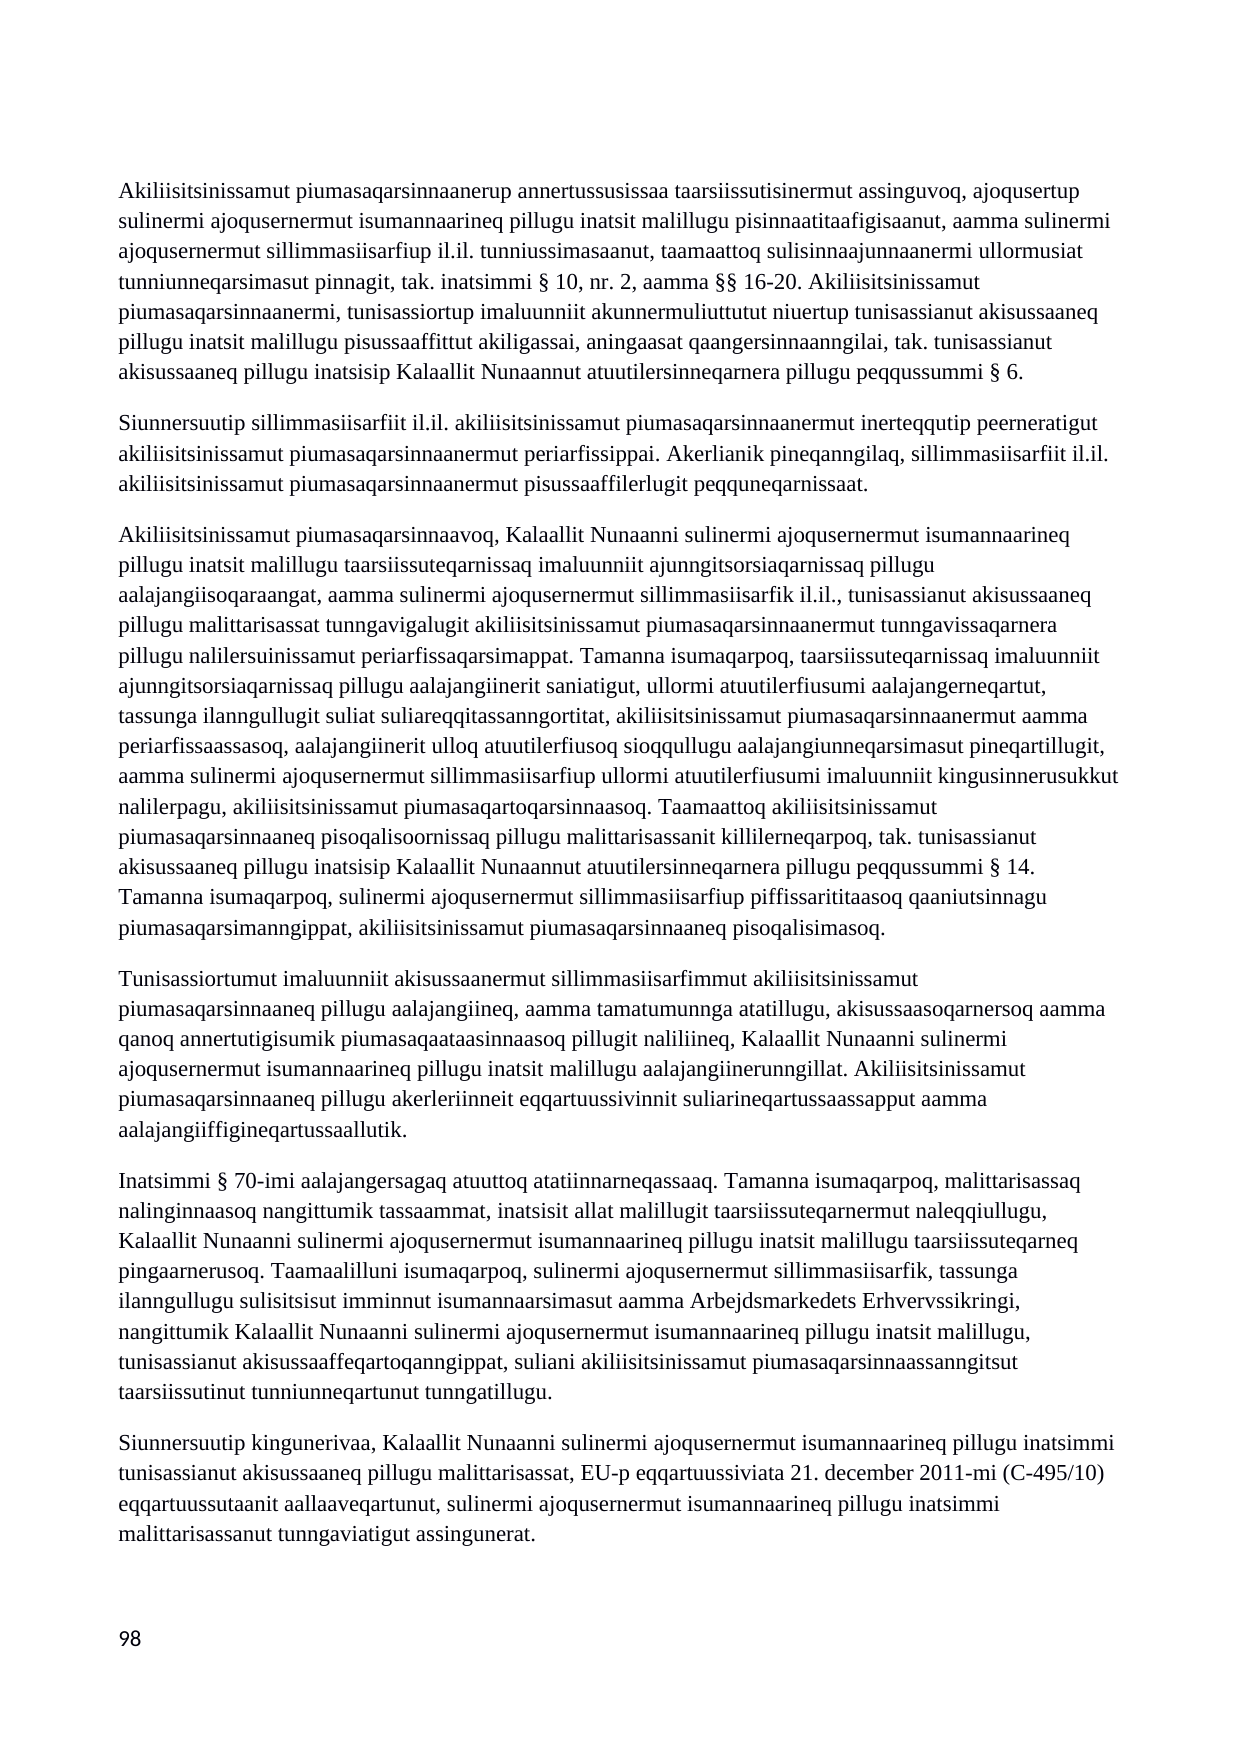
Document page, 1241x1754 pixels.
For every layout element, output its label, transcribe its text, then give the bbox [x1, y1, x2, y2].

text Siunnersuutip sillimmasiisarfiit il.il. akiliisitsinissamut piumasaqarsinnaanermut inerteqqutip peerneratigut akiliisitsinissamut piumasaqarsinnaanermut periarfissippai. Akerlianik pineqanngilaq, sillimmasiisarfiit il.il. akiliisitsinissamut piumasaqarsinnaanermut pisussaaffilerlugit peqquneqarnissaat. [118, 409, 1122, 496]
text Tunisassiortumut imaluunniit akisussaanermut sillimmasiisarfimmut akiliisitsinissamut piumasaqarsinnaaneq pillugu aalajangiineq, aamma tamatumunnga atatillugu, akisussaasoqarnersoq aamma qanoq annertutigisumik piumasaqaataasinnaasoq pillugit naliliineq, Kalaallit Nunaanni sulinermi ajoqusernermut isumannaarineq pillugu inatsit malillugu aalajangiinerunngillat. Akiliisitsinissamut piumasaqarsinnaaneq pillugu akerleriinneit eqqartuussivinnit suliarineqartussaassapput aamma aalajangiiffigineqartussaallutik. [118, 965, 1122, 1142]
text Akiliisitsinissamut piumasaqarsinnaanerup annertussusissaa taarsiissutisinermut assinguvoq, ajoqusertup sulinermi ajoqusernermut isumannaarineq pillugu inatsit malillugu pisinnaatitaafigisaanut, aamma sulinermi ajoqusernermut sillimmasiisarfiup il.il. tunniussimasaanut, taamaattoq sulisinnaajunnaanermi ullormusiat tunniunneqarsimasut pinnagit, tak. inatsimmi § 10, nr. 2, aamma §§ 16-20. Akiliisitsinissamut piumasaqarsinnaanermi, tunisassiortup imaluunniit akunnermuliuttutut niuertup tunisassianut akisussaaneq pillugu inatsit malillugu pisussaaffittut akiligassai, aningaasat qaangersinnaanngilai, tak. tunisassianut akisussaaneq pillugu inatsisip Kalaallit Nunaannut atuutilersinneqarnera pillugu peqqussummi § 6. [118, 177, 1122, 385]
text Siunnersuutip kingunerivaa, Kalaallit Nunaanni sulinermi ajoqusernermut isumannaarineq pillugu inatsimmi tunisassianut akisussaaneq pillugu malittarisassat, EU-p eqqartuussiviata 21. december 2011-mi (C-495/10) eqqartuussutaanit aallaaveqartunut, sulinermi ajoqusernermut isumannaarineq pillugu inatsimmi malittarisassanut tunngaviatigut assingunerat. [118, 1429, 1122, 1546]
text Akiliisitsinissamut piumasaqarsinnaavoq, Kalaallit Nunaanni sulinermi ajoqusernermut isumannaarineq pillugu inatsit malillugu taarsiissuteqarnissaq imaluunniit ajunngitsorsiaqarnissaq pillugu aalajangiisoqaraangat, aamma sulinermi ajoqusernermut sillimmasiisarfik il.il., tunisassianut akisussaaneq pillugu malittarisassat tunngavigalugit akiliisitsinissamut piumasaqarsinnaanermut tunngavissaqarnera pillugu nalilersuinissamut periarfissaqarsimappat. Tamanna isumaqarpoq, taarsiissuteqarnissaq imaluunniit ajunngitsorsiaqarnissaq pillugu aalajangiinerit saniatigut, ullormi atuutilerfiusumi aalajangerneqartut, tassunga ilanngullugit suliat suliareqqitassanngortitat, akiliisitsinissamut piumasaqarsinnaanermut aamma periarfissaassasoq, aalajangiinerit ulloq atuutilerfiusoq sioqqullugu aalajangiunneqarsimasut pineqartillugit, aamma sulinermi ajoqusernermut sillimmasiisarfiup ullormi atuutilerfiusumi imaluunniit kingusinnerusukkut nalilerpagu, akiliisitsinissamut piumasaqartoqarsinnaasoq. Taamaattoq akiliisitsinissamut piumasaqarsinnaaneq pisoqalisoornissaq pillugu malittarisassanit killilerneqarpoq, tak. tunisassianut akisussaaneq pillugu inatsisip Kalaallit Nunaannut atuutilersinneqarnera pillugu peqqussummi § 14. Tamanna isumaqarpoq, sulinermi ajoqusernermut sillimmasiisarfiup piffissarititaasoq qaaniutsinnagu piumasaqarsimanngippat, akiliisitsinissamut piumasaqarsinnaaneq pisoqalisimasoq. [118, 521, 1122, 940]
text Inatsimmi § 70-imi aalajangersagaq atuuttoq atatiinnarneqassaaq. Tamanna isumaqarpoq, malittarisassaq nalinginnaasoq nangittumik tassaammat, inatsisit allat malillugit taarsiissuteqarnermut naleqqiullugu, Kalaallit Nunaanni sulinermi ajoqusernermut isumannaarineq pillugu inatsit malillugu taarsiissuteqarneq pingaarnerusoq. Taamaalilluni isumaqarpoq, sulinermi ajoqusernermut sillimmasiisarfik, tassunga ilanngullugu sulisitsisut imminnut isumannaarsimasut aamma Arbejdsmarkedets Erhvervssikringi, nangittumik Kalaallit Nunaanni sulinermi ajoqusernermut isumannaarineq pillugu inatsit malillugu, tunisassianut akisussaaffeqartoqanngippat, suliani akiliisitsinissamut piumasaqarsinnaassanngitsut taarsiissutinut tunniunneqartunut tunngatillugu. [118, 1167, 1122, 1404]
